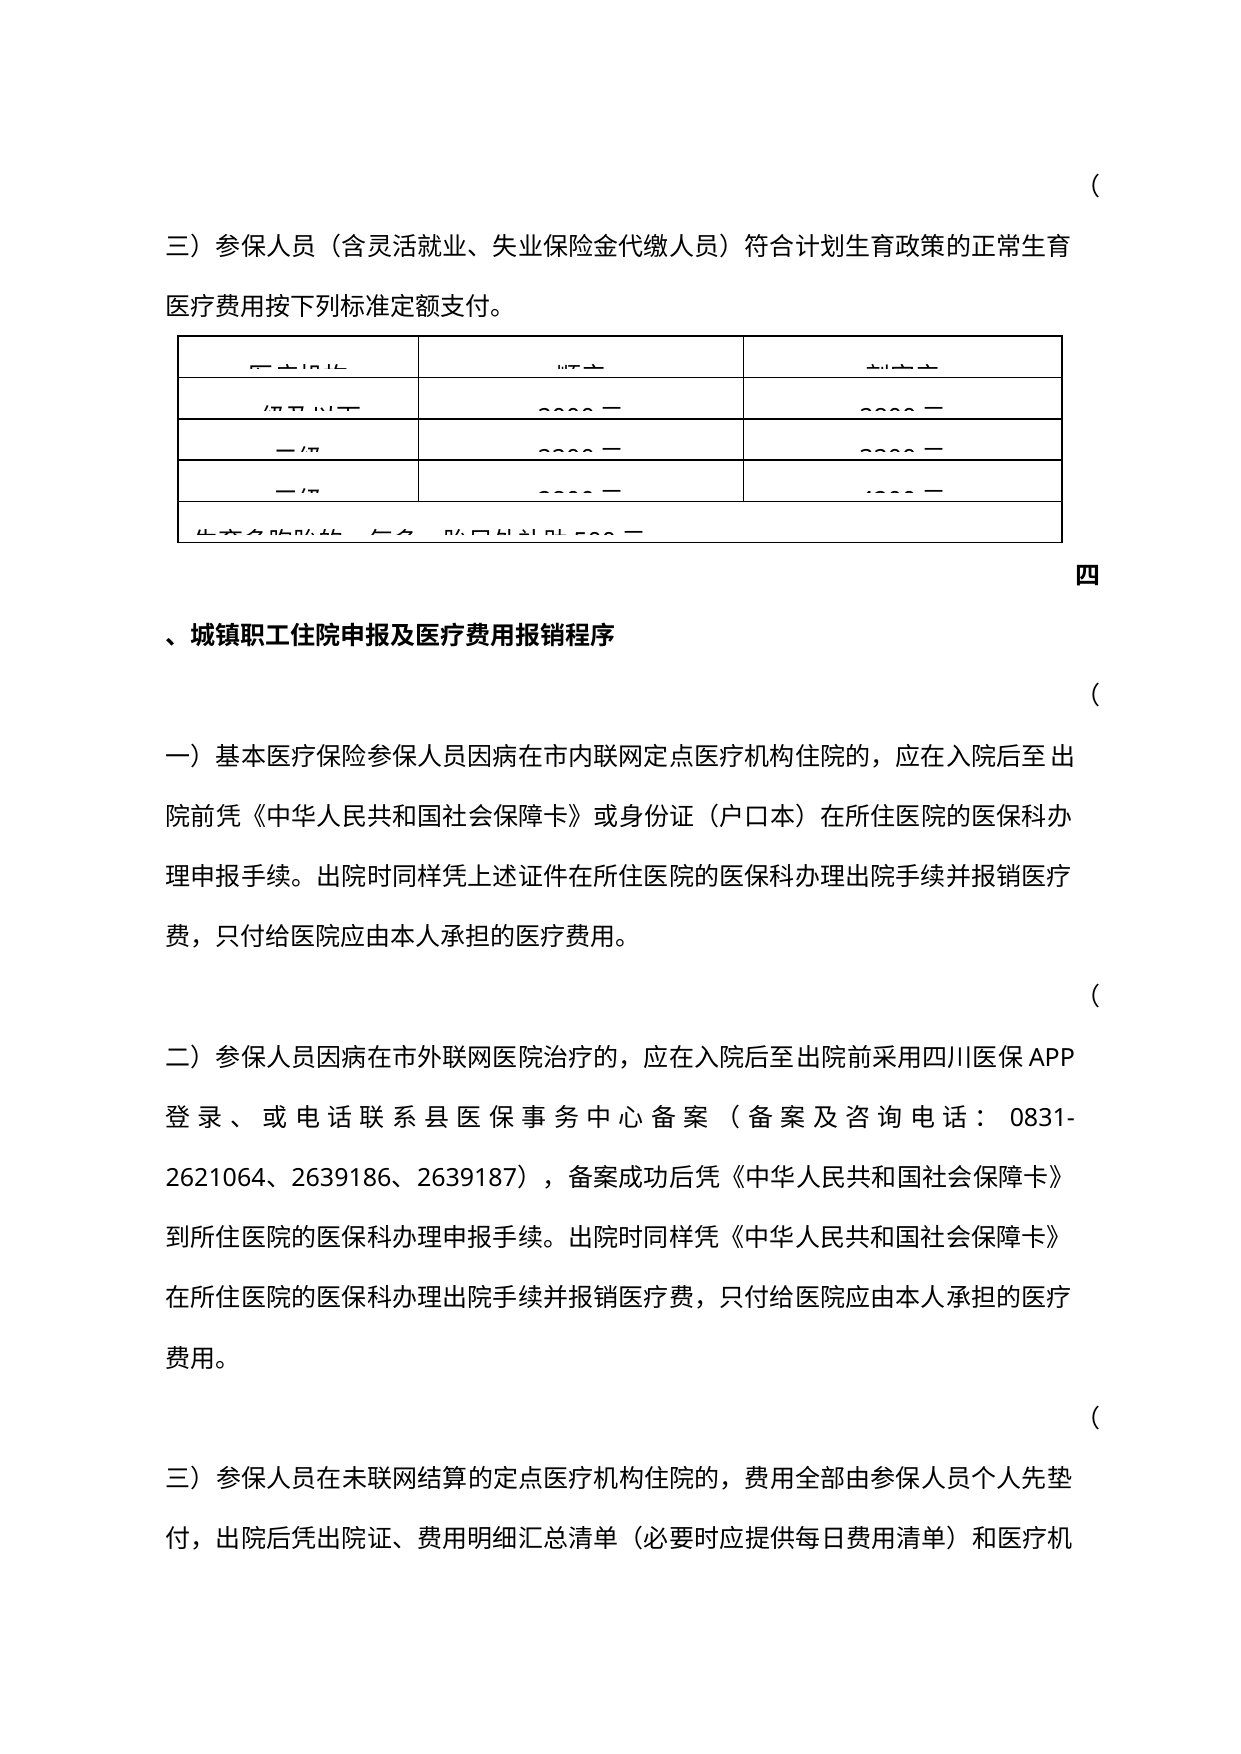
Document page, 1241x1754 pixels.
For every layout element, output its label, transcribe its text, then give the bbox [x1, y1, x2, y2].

table_header 剖宫产 [744, 337, 1061, 376]
text 四、城镇职工住院申报及医疗费用报销程序 [165, 543, 1075, 664]
table_cell 2200元 [419, 420, 743, 459]
table_cell 3200元 [744, 420, 1061, 459]
table_cell 三级 [179, 461, 418, 501]
table_header 顺产 [419, 337, 743, 376]
text （二）参保人员因病在市外联网医院治疗的，应在入院后至出院前采用四川医保APP登录、或电话联系县医保事务中心备案（备案及咨询电话：0831-2621064、2639186、2639187），备案成功后凭《中华人民共和国社会保障卡》到所住医院的医保科办理申报手续。出院时同样凭《中华人民共和国社会保障卡》在所住医院的医保科办理出院手续并报销医疗费，只付给医院应由本人承担的医疗费用。 [165, 965, 1075, 1386]
table_cell 2000元 [419, 378, 743, 418]
table_cell 2800元 [419, 461, 743, 501]
text （一）基本医疗保险参保人员因病在市内联网定点医疗机构住院的，应在入院后至出院前凭《中华人民共和国社会保障卡》或身份证（户口本）在所住医院的医保科办理申报手续。出院时同样凭上述证件在所住医院的医保科办理出院手续并报销医疗费，只付给医院应由本人承担的医疗费用。 [165, 664, 1075, 965]
table_cell 一级及以下 [179, 378, 418, 418]
text （三）参保人员（含灵活就业、失业保险金代缴人员）符合计划生育政策的正常生育医疗费用按下列标准定额支付。 [165, 154, 1075, 335]
table_cell 二级 [179, 420, 418, 459]
table_header 医疗机构 [179, 337, 418, 376]
table_cell 4200元 [744, 461, 1061, 501]
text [165, 1386, 1075, 1567]
table_cell 2800元 [744, 378, 1061, 418]
table_cell 生育多胞胎的，每多一胎另外补助500元。 [179, 502, 1061, 542]
